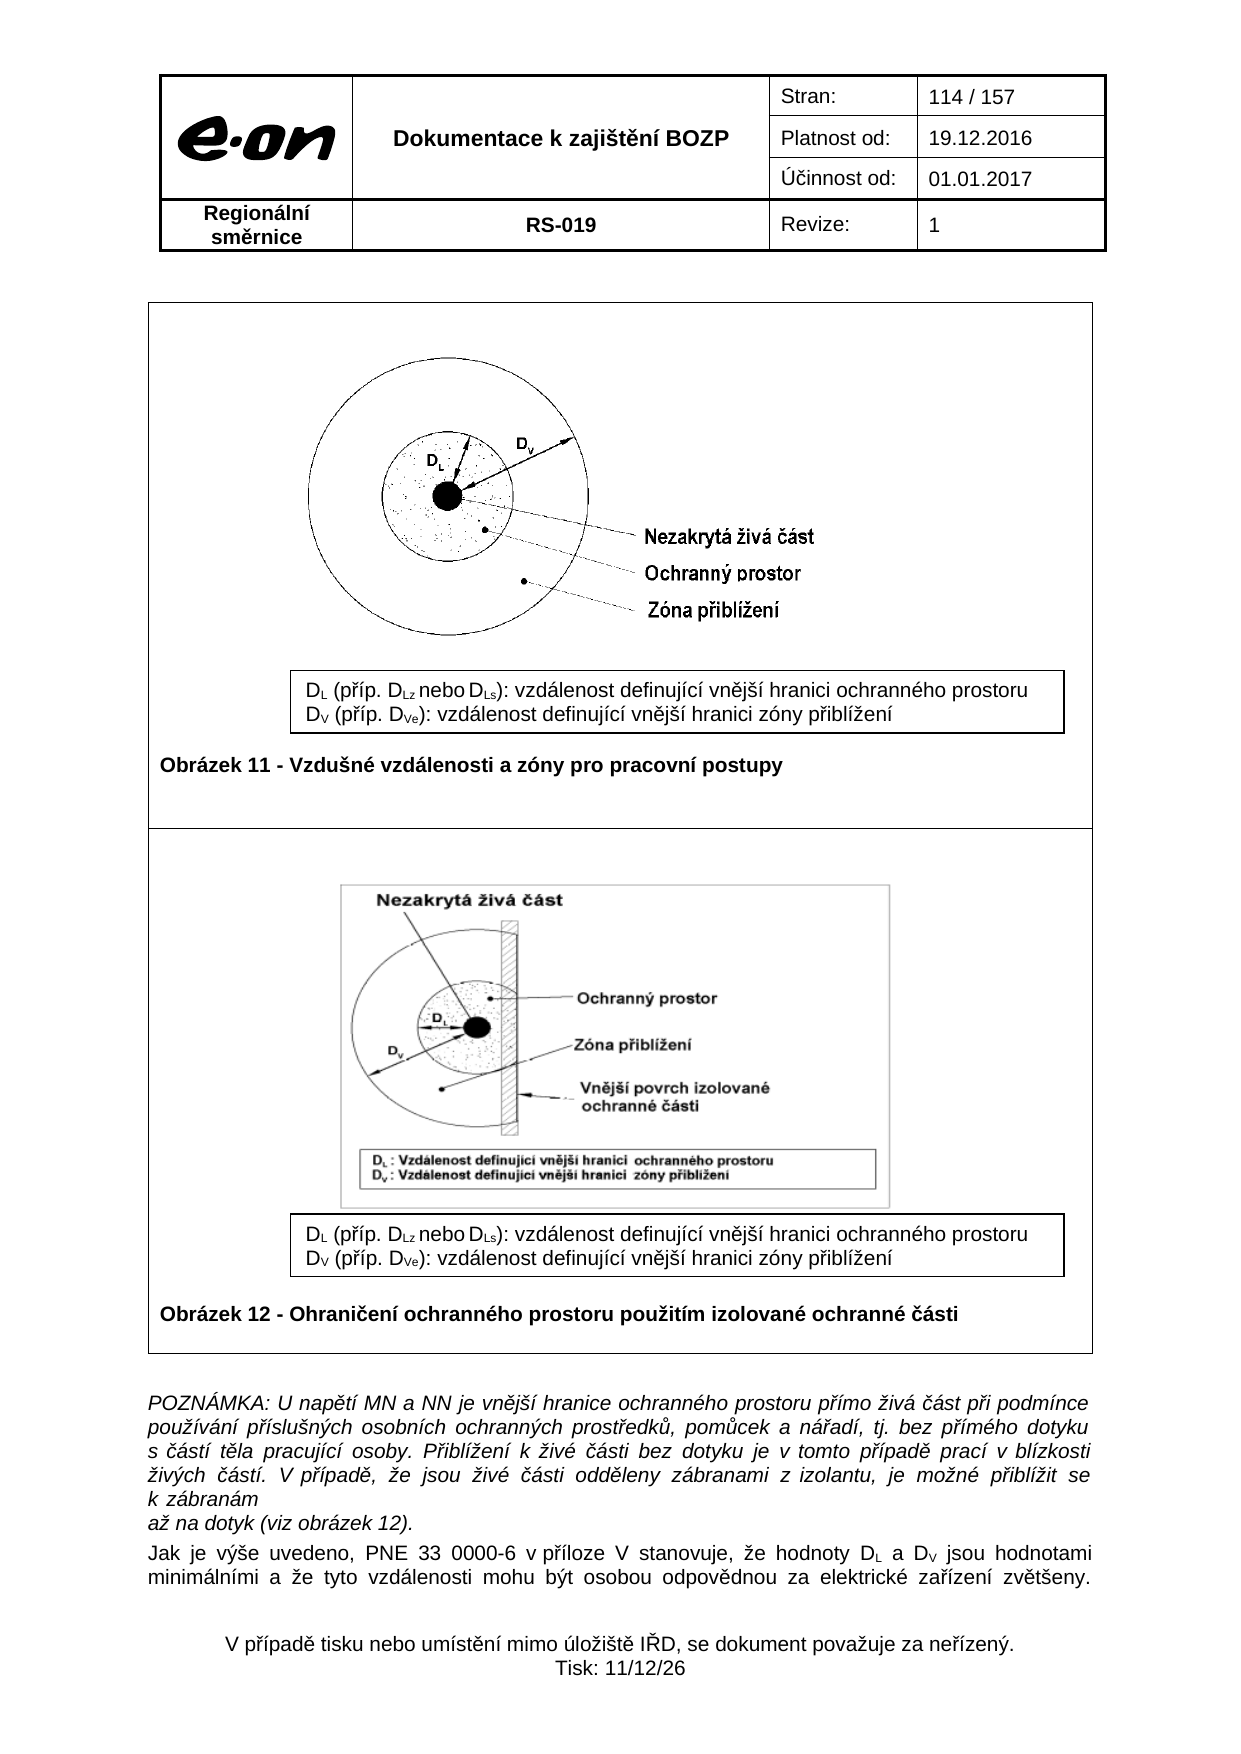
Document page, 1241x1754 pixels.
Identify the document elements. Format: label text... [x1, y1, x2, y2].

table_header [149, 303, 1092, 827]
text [148, 1541, 1092, 1588]
text POZNÁMKA: U napětí MN a NN je vnější hranice ochranného prostoru přímo živá část při podmínce používání příslušných osobních ochranných prostředků, pomůcek a nářadí, tj. bez přímého dotyku s částí těla pracující osoby. Přiblížení k živé části bez dotyku je v tomto případě prací v blízkosti živých částí. V případě, že jsou živé části odděleny zábranami z izolantu, je možné přiblížit se k zábranám až na dotyk (viz obrázek 12). [148, 1391, 1092, 1534]
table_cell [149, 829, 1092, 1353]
picture [301, 344, 939, 670]
